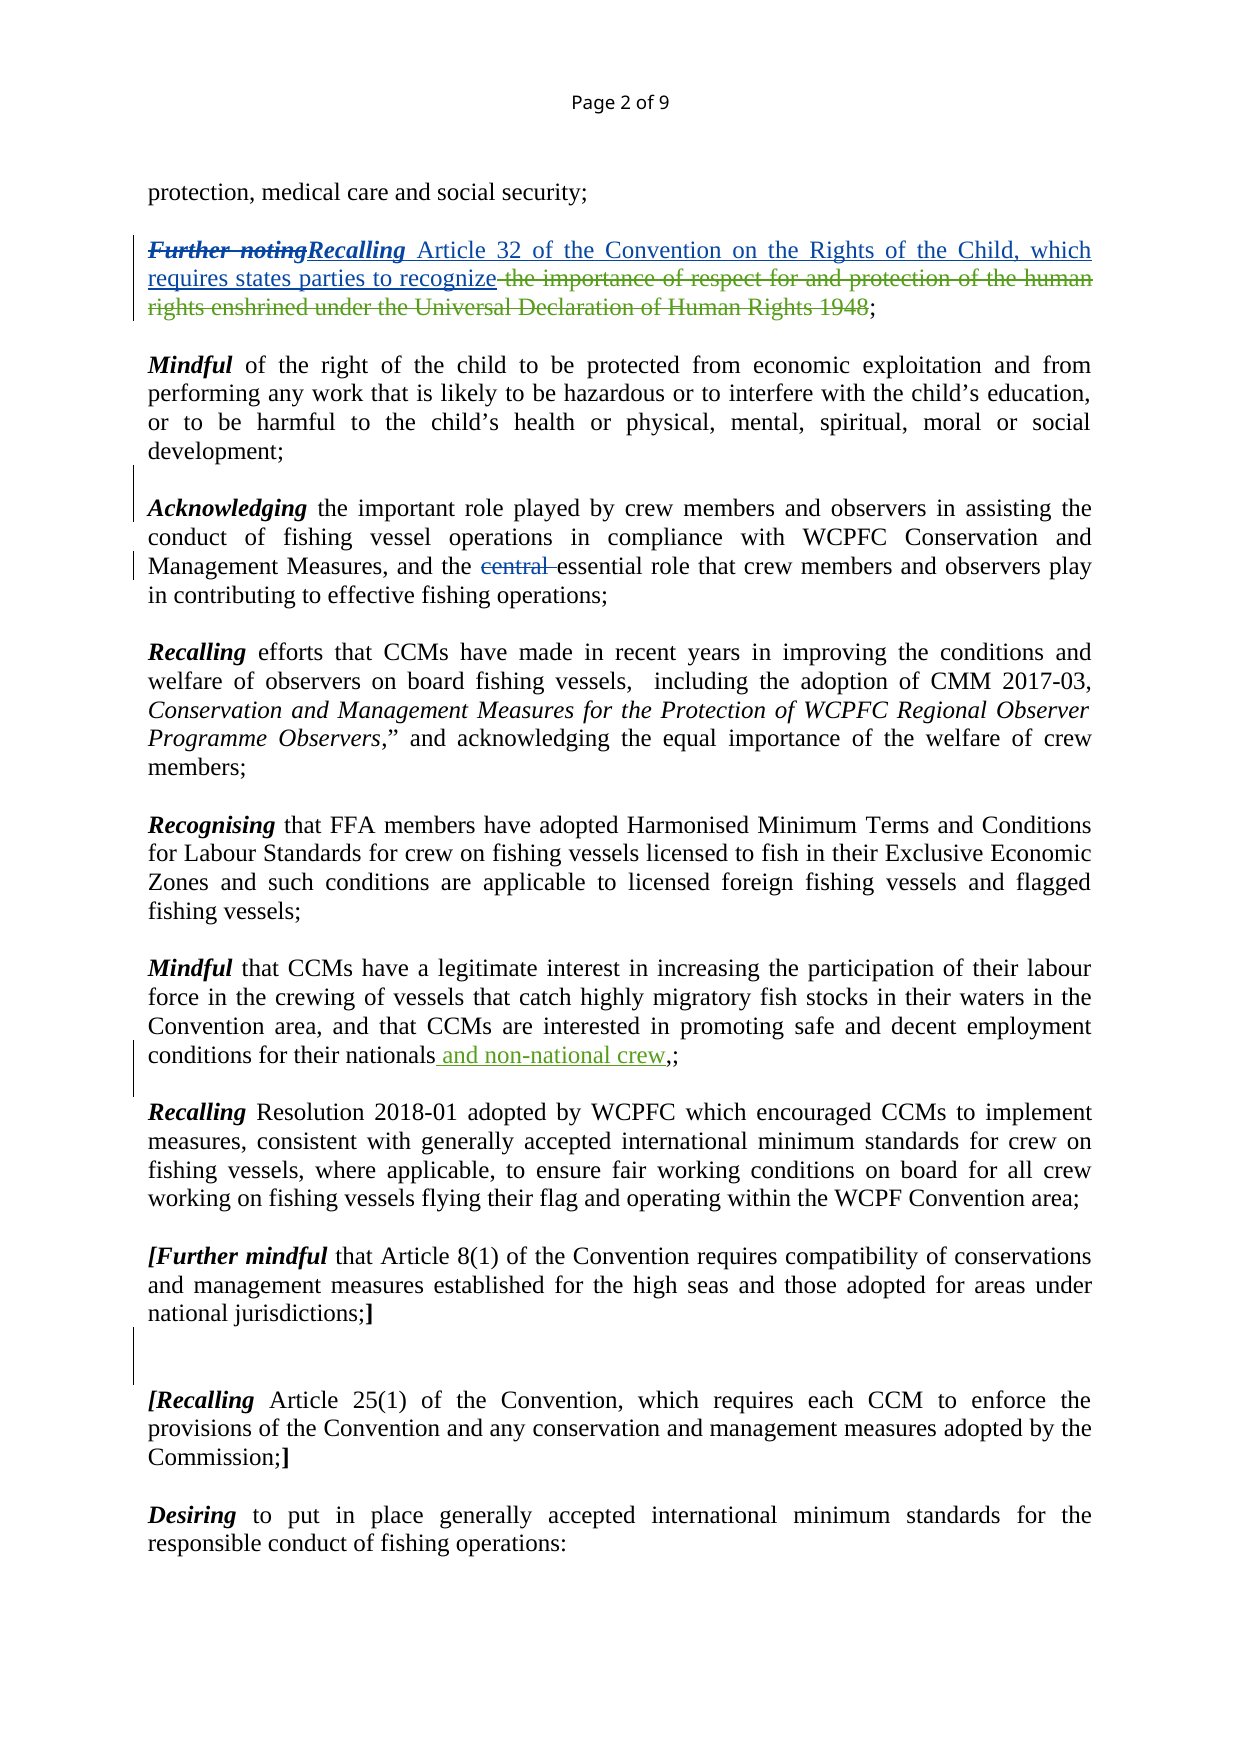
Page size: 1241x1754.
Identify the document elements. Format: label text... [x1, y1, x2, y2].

text Mindful of the right of the child to be protected from economic exploitation and from performing any work that is likely to be hazardous or to interfere with the child’s education, or to be harmful to the child’s health or physical, mental, spiritual, moral or social development; [148, 350, 1093, 465]
text Recognising that FFA members have adopted Harmonised Minimum Terms and Conditions for Labour Standards for crew on fishing vessels licensed to fish in their Exclusive Economic Zones and such conditions are applicable to licensed foreign fishing vessels and flagged fishing vessels; [148, 810, 1093, 925]
text Recalling efforts that CCMs have made in recent years in improving the conditions and welfare of observers on board fishing vessels, including the adoption of CMM 2017-03, Conservation and Management Measures for the Protection of WCPFC Regional Observer Programme Observers,” and acknowledging the equal importance of the welfare of crew members; [148, 637, 1093, 781]
text Acknowledging the important role played by crew members and observers in assisting the conduct of fishing vessel operations in compliance with WCPFC Conservation and Management Measures, and the essential role that crew members and observers play in contributing to effective fishing operations; [148, 493, 1093, 608]
text ; [148, 235, 1093, 321]
text Desiring to put in place generally accepted international minimum standards for the responsible conduct of fishing operations: [148, 1500, 1093, 1557]
text [Further mindful that Article 8(1) of the Convention requires compatibility of conservations and management measures established for the high seas and those adopted for areas under national jurisdictions;] [148, 1241, 1093, 1327]
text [148, 177, 1093, 206]
text Recalling Resolution 2018-01 adopted by WCPFC which encouraged CCMs to implement measures, consistent with generally accepted international minimum standards for crew on fishing vessels, where applicable, to ensure fair working conditions on board for all crew working on fishing vessels flying their flag and operating within the WCPF Convention area; [148, 1097, 1093, 1212]
text [Recalling Article 25(1) of the Convention, which requires each CCM to enforce the provisions of the Convention and any conservation and management measures adopted by the Commission;] [148, 1385, 1093, 1471]
text Mindful that CCMs have a legitimate interest in increasing the participation of their labour force in the crewing of vessels that catch highly migratory fish stocks in their waters in the Convention area, and that CCMs are interested in promoting safe and decent employment conditions for their nationals,; [148, 953, 1093, 1068]
